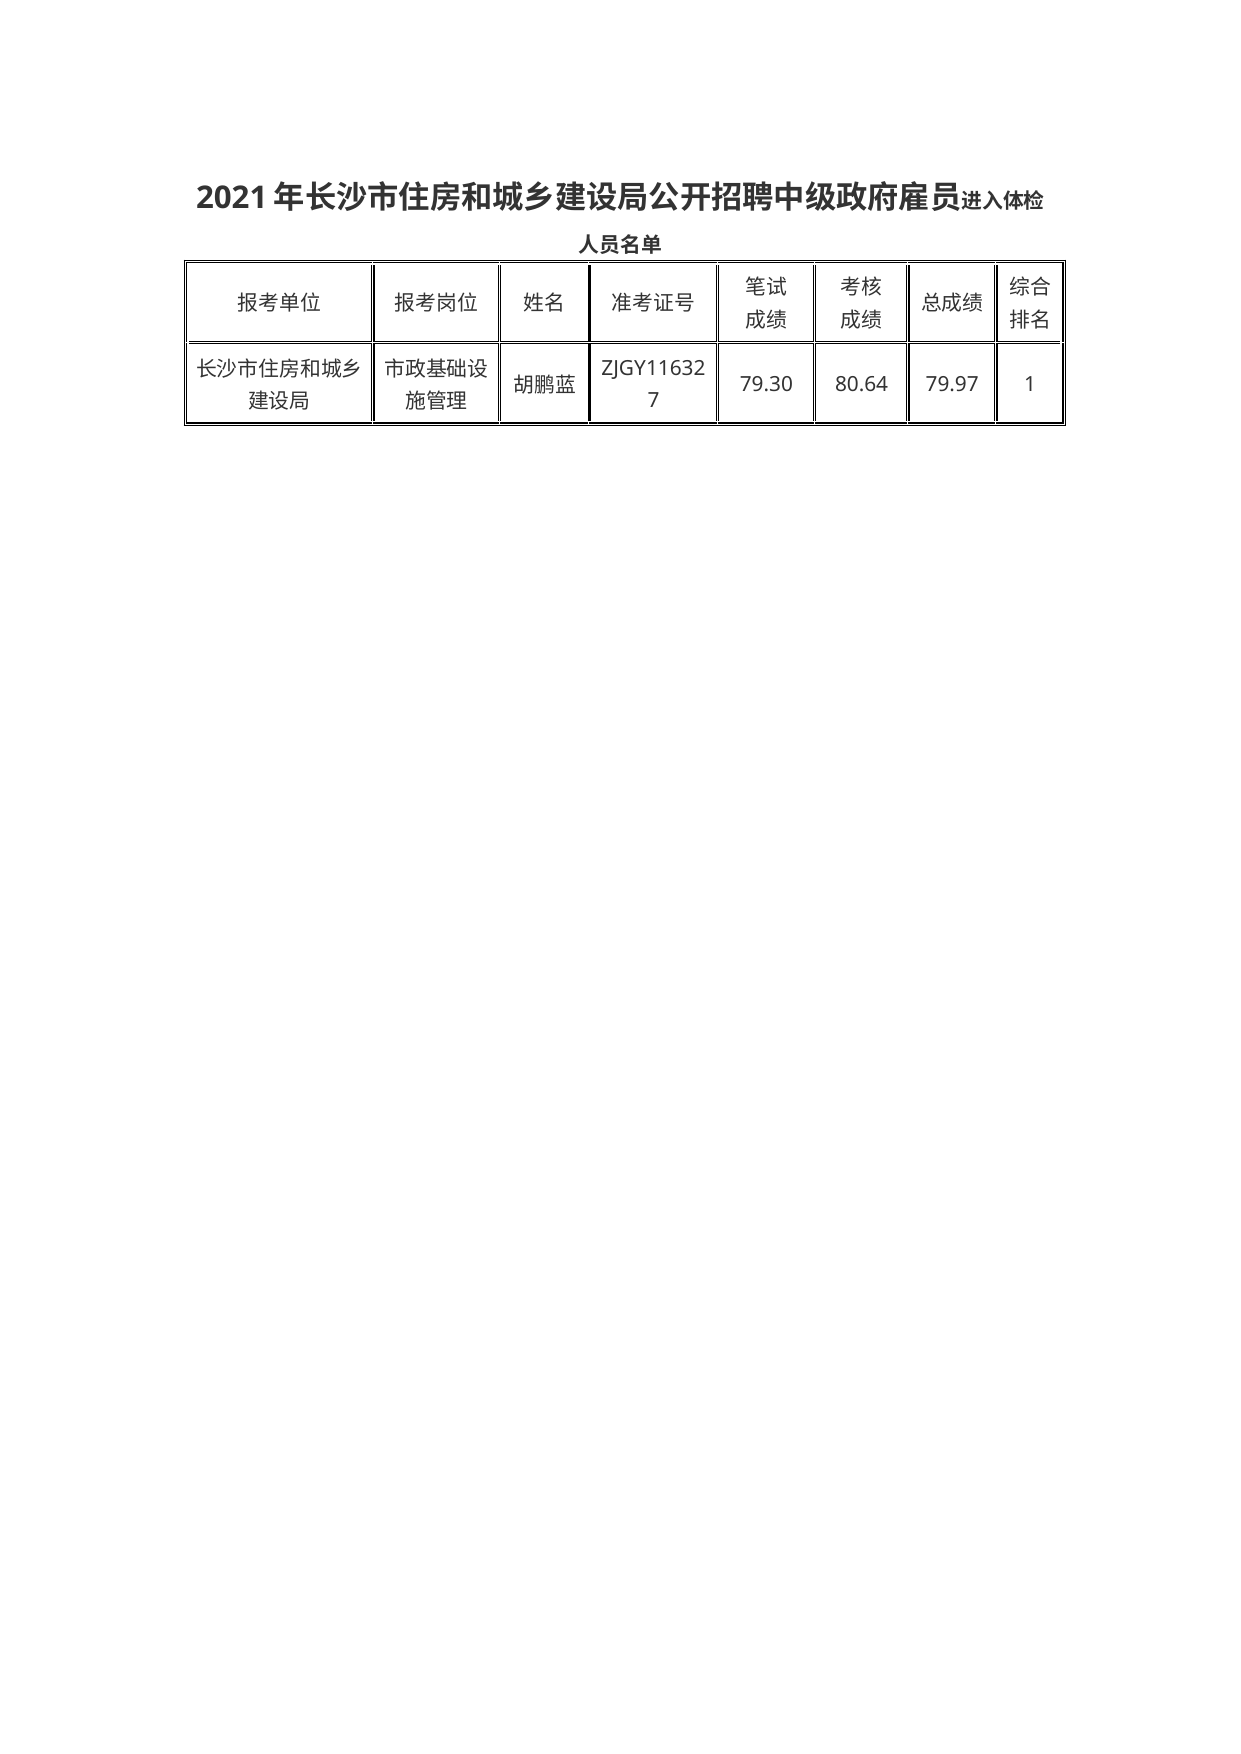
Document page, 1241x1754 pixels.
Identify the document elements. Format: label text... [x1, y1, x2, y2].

table_header 笔试 成绩 [718, 263, 815, 341]
table_header 报考岗位 [373, 263, 500, 341]
table_cell ZJGY116327 [589, 344, 717, 422]
table_header 综合 排名 [996, 263, 1062, 341]
table_cell 80.64 [815, 341, 908, 422]
table_header 姓名 [500, 261, 589, 341]
table_cell 79.97 [908, 341, 996, 422]
table_header 考核 成绩 [815, 261, 908, 341]
table_cell 79.30 [718, 344, 815, 422]
table_cell 长沙市住房和城乡建设局 [185, 341, 373, 422]
table_header 总成绩 [908, 261, 996, 341]
table_cell 胡鹏蓝 [500, 344, 589, 422]
table_header 准考证号 [589, 263, 717, 341]
subtitle 2021年长沙市住房和城乡建设局公开招聘中级政府雇员进入体检人员名单 [187, 162, 1053, 259]
table_header 报考单位 [187, 261, 373, 341]
table_cell 1 [996, 341, 1064, 422]
table_cell 市政基础设施管理 [373, 344, 500, 422]
